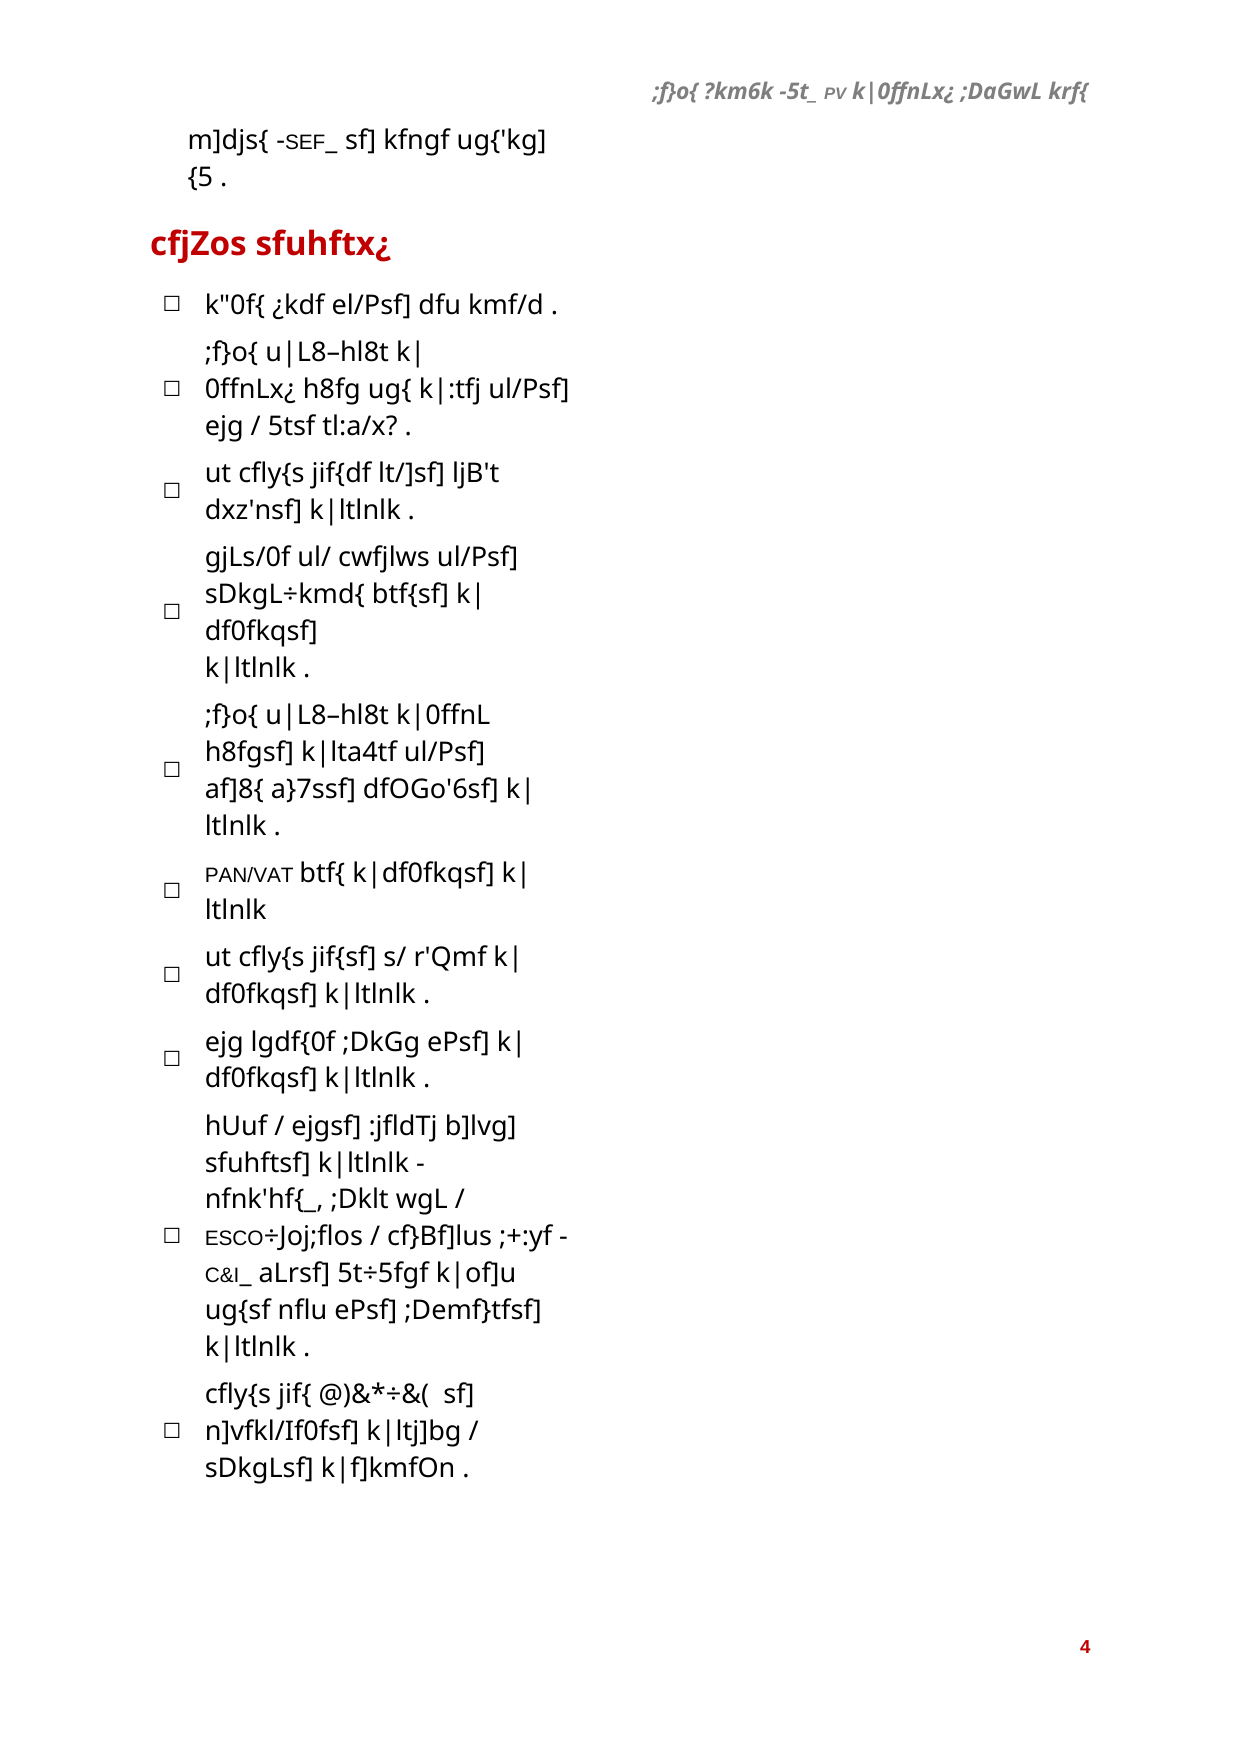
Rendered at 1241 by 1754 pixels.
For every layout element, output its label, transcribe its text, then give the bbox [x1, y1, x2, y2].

subtitle cfjZos sfuhftx¿ [150, 220, 583, 265]
table_cell ejg lgdf{0f ;DkGg ePsf] k|df0fkqsf] k|ltlnlk . [193, 1018, 583, 1102]
table_header k"0f{ ¿kdf el/Psf] dfu kmf/d . [193, 281, 583, 328]
list kl/of]hgfsf] jftfj/0fLo / ;fdflhs Joj:yfkg k|m]djs{ -ESMF_ / ;/f]sf/jfnfx¿sf] ;+UnUgtf k|m]djs{ -SEF_ sf] kfngf ug{'kg]{5 . [150, 118, 583, 195]
table_cell ut cfly{s jif{df lt/]sf] ljB't dxz'nsf] k|ltlnlk . [193, 450, 583, 534]
table_cell ut cfly{s jif{sf] s/ r'Qmf k|df0fkqsf] k|ltlnlk . [193, 934, 583, 1018]
table_cell cfly{s jif{ @)&*÷&( sf] n]vfkl/If0fsf] k|ltj]bg / sDkgLsf] k|f]kmfOn . [193, 1371, 583, 1492]
table_cell hUuf / ejgsf] :jfldTj b]lvg] sfuhftsf] k|ltlnlk -nfnk'hf{_, ;Dklt wgL / ESCO÷Joj;flos / cf}Bf]lus ;+:yf -C&I_ aLrsf] 5t÷5fgf k|of]u ug{sf nflu ePsf] ;Demf}tfsf] k|ltlnlk . [193, 1102, 583, 1371]
table_cell PAN/VAT btf{ k|df0fkqsf] k|ltlnlk [193, 850, 583, 934]
table_cell ;f}o{ u|L8–hl8t k|0ffnL h8fgsf] k|lta4tf ul/Psf] af]8{ a}7ssf] dfOGo'6sf] k|ltlnlk . [193, 692, 583, 849]
table_cell gjLs/0f ul/ cwfjlws ul/Psf] sDkgL÷kmd{ btf{sf] k|df0fkqsf] k|ltlnlk . [193, 534, 583, 692]
table_cell ;f}o{ u|L8–hl8t k|0ffnLx¿ h8fg ug{ k|:tfj ul/Psf] ejg / 5tsf tl:a/x? . [193, 329, 583, 449]
